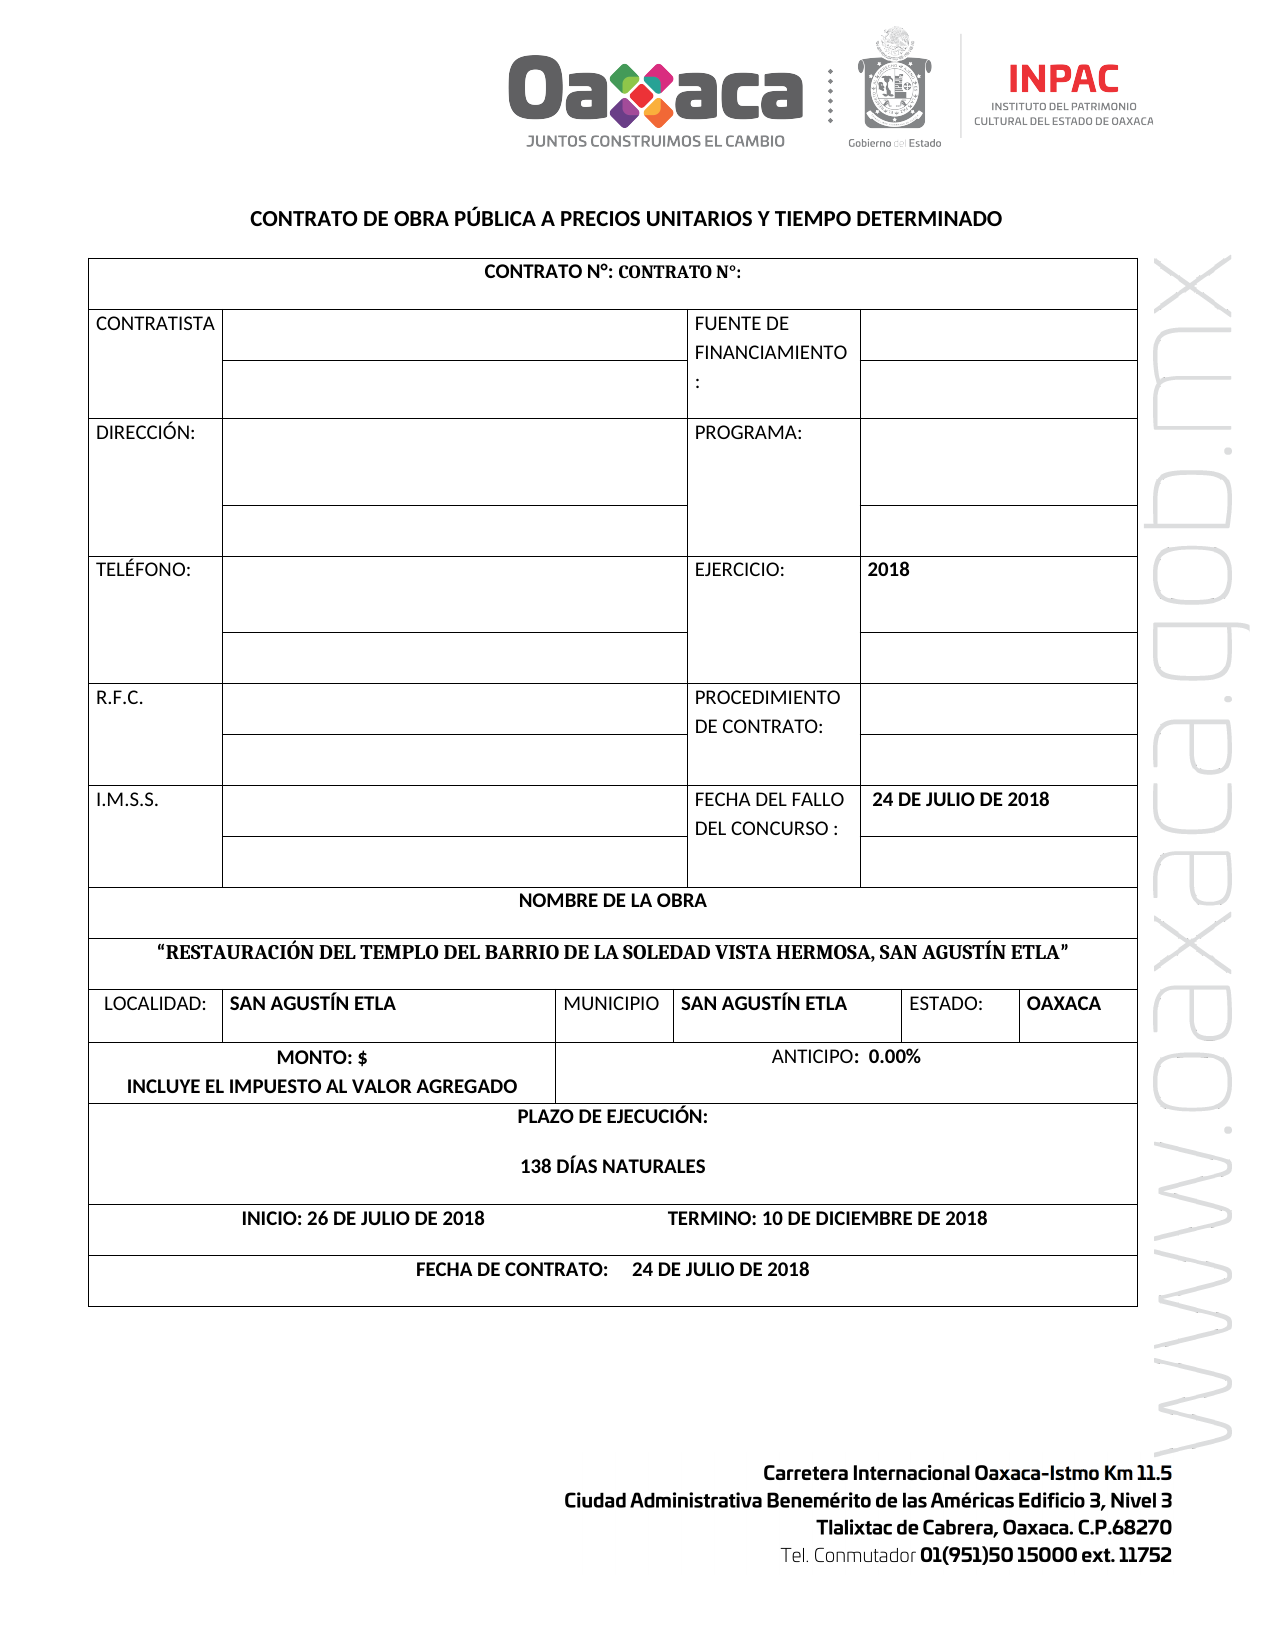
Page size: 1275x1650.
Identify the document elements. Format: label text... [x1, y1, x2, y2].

table_cell [861, 837, 1137, 887]
table_cell [861, 419, 1137, 505]
table_cell OAXACA [1020, 990, 1137, 1042]
table_cell [223, 506, 687, 556]
picture [508, 26, 1154, 147]
table_cell SAN AGUSTÍN ETLA [223, 990, 555, 1042]
table_cell DIRECCIÓN: [89, 419, 222, 556]
table_cell [861, 684, 1137, 734]
table_cell CONTRATISTA [89, 310, 222, 418]
table_cell [223, 633, 687, 683]
table_cell FUENTE DE FINANCIAMIENTO: [688, 310, 860, 418]
text CONTRATO DE OBRA PÚBLICA A PRECIOS UNITARIOS Y TIEMPO DETERMINADO [177, 204, 1076, 233]
table_cell MONTO: $ INCLUYE EL IMPUESTO AL VALOR AGREGADO [89, 1043, 555, 1102]
table_cell [223, 361, 687, 418]
table_cell ESTADO: [902, 990, 1019, 1042]
table_cell I.M.S.S. [89, 786, 222, 887]
table_cell [861, 506, 1137, 556]
table_cell FECHA DEL FALLO DEL CONCURSO : [688, 786, 860, 887]
table_cell INICIO: 26 DE JULIO DE 2018 TERMINO: 10 DE DICIEMBRE DE 2018 [89, 1205, 1137, 1255]
table_cell [223, 837, 687, 887]
table_cell PROCEDIMIENTO DE CONTRATO: [688, 684, 860, 785]
table_header CONTRATO N°: CONTRATO N°: [89, 259, 1137, 309]
table_cell NOMBRE DE LA OBRA [89, 888, 1137, 938]
table_cell LOCALIDAD: [89, 990, 222, 1042]
table_cell [861, 310, 1137, 359]
table_cell ANTICIPO: 0.00% [556, 1043, 1137, 1102]
picture [550, 207, 1250, 1575]
table_cell “RESTAURACIÓN DEL TEMPLO DEL BARRIO DE LA SOLEDAD VISTA HERMOSA, SAN AGUSTÍN ETLA” [89, 939, 1137, 989]
table_cell R.F.C. [89, 684, 222, 785]
table_cell TELÉFONO: [89, 557, 222, 683]
table_cell [223, 419, 687, 505]
table_cell [223, 735, 687, 785]
table_cell MUNICIPIO [556, 990, 673, 1042]
table_cell [861, 361, 1137, 418]
table_cell [223, 557, 687, 632]
table_cell 24 DE JULIO DE 2018 [861, 786, 1137, 836]
table_cell 2018 [861, 557, 1137, 632]
table_cell [223, 786, 687, 836]
table_cell PLAZO DE EJECUCIÓN: 138 DÍAS NATURALES [89, 1104, 1137, 1204]
table_cell PROGRAMA: [688, 419, 860, 556]
table_cell [223, 310, 687, 359]
table_cell EJERCICIO: [688, 557, 860, 683]
table_cell [223, 684, 687, 734]
table_cell [861, 735, 1137, 785]
table_cell FECHA DE CONTRATO: 24 DE JULIO DE 2018 [89, 1256, 1137, 1306]
table_cell SAN AGUSTÍN ETLA [674, 990, 901, 1042]
table_cell [861, 633, 1137, 683]
